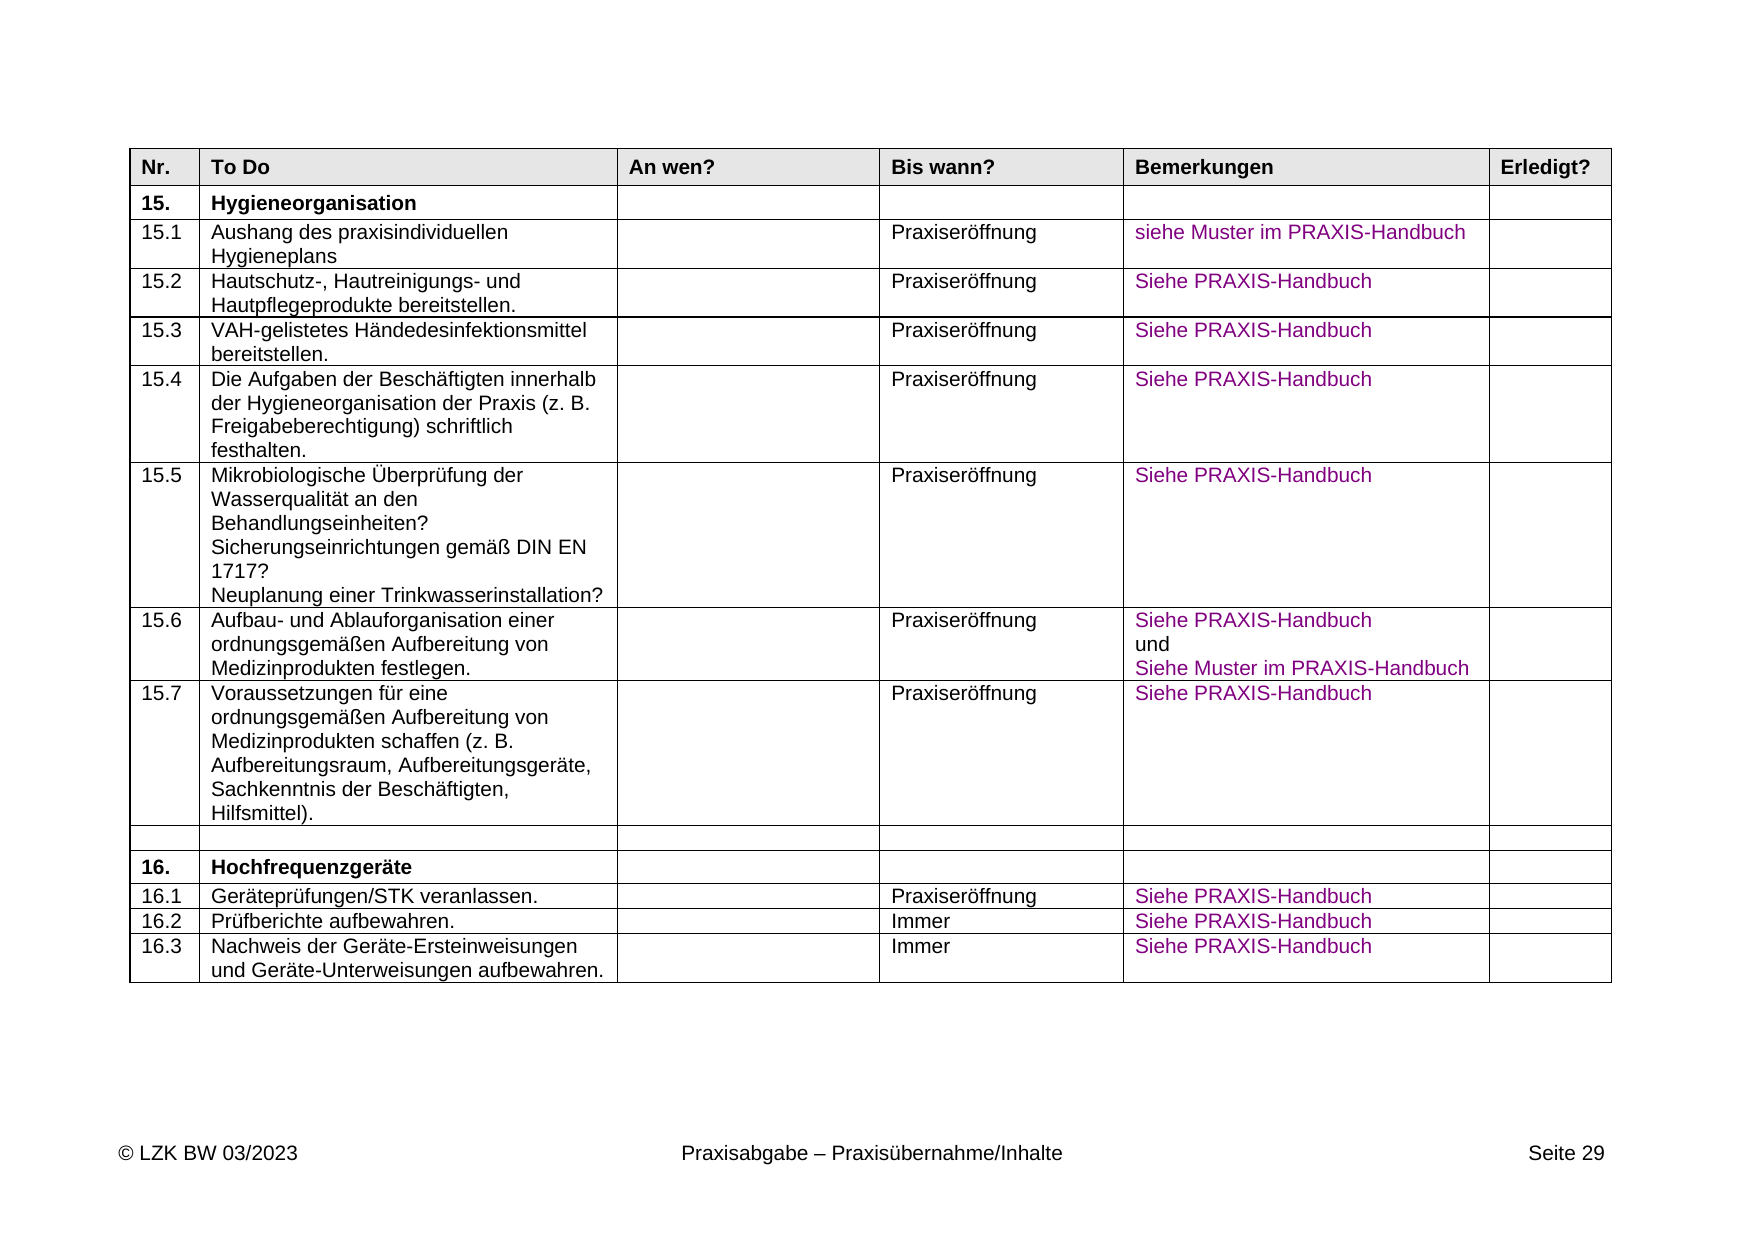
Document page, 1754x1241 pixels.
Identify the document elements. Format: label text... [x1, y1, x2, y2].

table_cell [618, 366, 879, 462]
table_cell [1490, 463, 1611, 607]
table_cell 16.2 [131, 909, 199, 933]
table_cell 16.3 [131, 934, 199, 982]
table_cell [618, 608, 879, 680]
table_cell 15.7 [131, 681, 199, 825]
table_cell [1490, 608, 1611, 680]
table_cell [1490, 220, 1611, 267]
table_cell Praxiseröffnung [880, 463, 1123, 607]
table_cell Praxiseröffnung [880, 681, 1123, 825]
table_cell [131, 826, 199, 850]
table_cell Siehe PRAXIS-Handbuch [1124, 366, 1489, 462]
table_cell Praxiseröffnung [880, 366, 1123, 462]
table_cell [880, 826, 1123, 850]
table_cell [880, 851, 1123, 883]
table_cell Prüfberichte aufbewahren. [200, 909, 617, 933]
table_cell [618, 826, 879, 850]
table_cell Die Aufgaben der Beschäftigten innerhalb der Hygieneorganisation der Praxis (z. B. Freigabeberechtigung) schriftlich festhalten. [200, 366, 617, 462]
table_cell 15. [131, 186, 199, 218]
table_cell Praxiseröffnung [880, 269, 1123, 316]
table_cell [1490, 884, 1611, 908]
table_cell [1490, 318, 1611, 365]
table_cell Hygieneorganisation [200, 186, 617, 218]
table_cell Praxiseröffnung [880, 884, 1123, 908]
table_cell 15.6 [131, 608, 199, 680]
table_cell Praxiseröffnung [880, 608, 1123, 680]
table_cell Praxiseröffnung [880, 220, 1123, 267]
table_cell Voraussetzungen für eine ordnungsgemäßen Aufbereitung von Medizinprodukten schaffen (z. B. Aufbereitungsraum, Aufbereitungsgeräte, Sachkenntnis der Beschäftigten, Hilfsmittel). [200, 681, 617, 825]
table_cell [1490, 934, 1611, 982]
table_cell [1490, 851, 1611, 883]
table_cell Siehe PRAXIS-Handbuch und Siehe Muster im PRAXIS-Handbuch [1124, 608, 1489, 680]
table_cell Hochfrequenzgeräte [200, 851, 617, 883]
table_cell [618, 681, 879, 825]
table_header Erledigt? [1490, 149, 1611, 185]
table_cell Immer [880, 909, 1123, 933]
table_header Bemerkungen [1124, 149, 1489, 185]
table_cell 16. [131, 851, 199, 883]
table_cell Aushang des praxisindividuellen Hygieneplans [200, 220, 617, 267]
table_cell Siehe PRAXIS-Handbuch [1124, 909, 1489, 933]
table_cell 16.1 [131, 884, 199, 908]
table_cell 15.1 [131, 220, 199, 267]
table_cell Hautschutz-, Hautreinigungs- und Hautpflegeprodukte bereitstellen. [200, 269, 617, 316]
table_cell [618, 884, 879, 908]
table_cell [618, 186, 879, 218]
table_cell [1490, 366, 1611, 462]
table_cell [1490, 826, 1611, 850]
table_cell VAH-gelistetes Händedesinfektionsmittel bereitstellen. [200, 318, 617, 365]
table_cell [1490, 909, 1611, 933]
table_cell [618, 934, 879, 982]
table_header An wen? [618, 149, 879, 185]
table_cell Siehe PRAXIS-Handbuch [1124, 681, 1489, 825]
table_cell 15.4 [131, 366, 199, 462]
table_cell [880, 186, 1123, 218]
table_cell Siehe PRAXIS-Handbuch [1124, 269, 1489, 316]
table_cell siehe Muster im PRAXIS-Handbuch [1124, 220, 1489, 267]
table_cell Aufbau- und Ablauforganisation einer ordnungsgemäßen Aufbereitung von Medizinprodukten festlegen. [200, 608, 617, 680]
table_cell Nachweis der Geräte-Ersteinweisungen und Geräte-Unterweisungen aufbewahren. [200, 934, 617, 982]
table_cell [1124, 186, 1489, 218]
table_cell Siehe PRAXIS-Handbuch [1124, 884, 1489, 908]
table_cell 15.3 [131, 318, 199, 365]
table_header Nr. [131, 149, 199, 185]
table_cell Mikrobiologische Überprüfung der Wasserqualität an den Behandlungseinheiten? Sicherungseinrichtungen gemäß DIN EN 1717? Neuplanung einer Trinkwasserinstallation? [200, 463, 617, 607]
table_cell Geräteprüfungen/STK veranlassen. [200, 884, 617, 908]
table_header Bis wann? [880, 149, 1123, 185]
table_cell [618, 909, 879, 933]
table_cell [618, 851, 879, 883]
table_cell [618, 269, 879, 316]
table_cell [618, 220, 879, 267]
table_cell [618, 318, 879, 365]
table_cell [200, 826, 617, 850]
table_cell Immer [880, 934, 1123, 982]
table_header To Do [200, 149, 617, 185]
table_cell [1124, 851, 1489, 883]
table_cell 15.2 [131, 269, 199, 316]
table_cell [1490, 681, 1611, 825]
table_cell Praxiseröffnung [880, 318, 1123, 365]
table_cell [1490, 269, 1611, 316]
table_cell [1124, 826, 1489, 850]
table_cell Siehe PRAXIS-Handbuch [1124, 463, 1489, 607]
table_cell [1490, 186, 1611, 218]
table_cell [618, 463, 879, 607]
table_cell 15.5 [131, 463, 199, 607]
table_cell Siehe PRAXIS-Handbuch [1124, 934, 1489, 982]
table_cell Siehe PRAXIS-Handbuch [1124, 318, 1489, 365]
